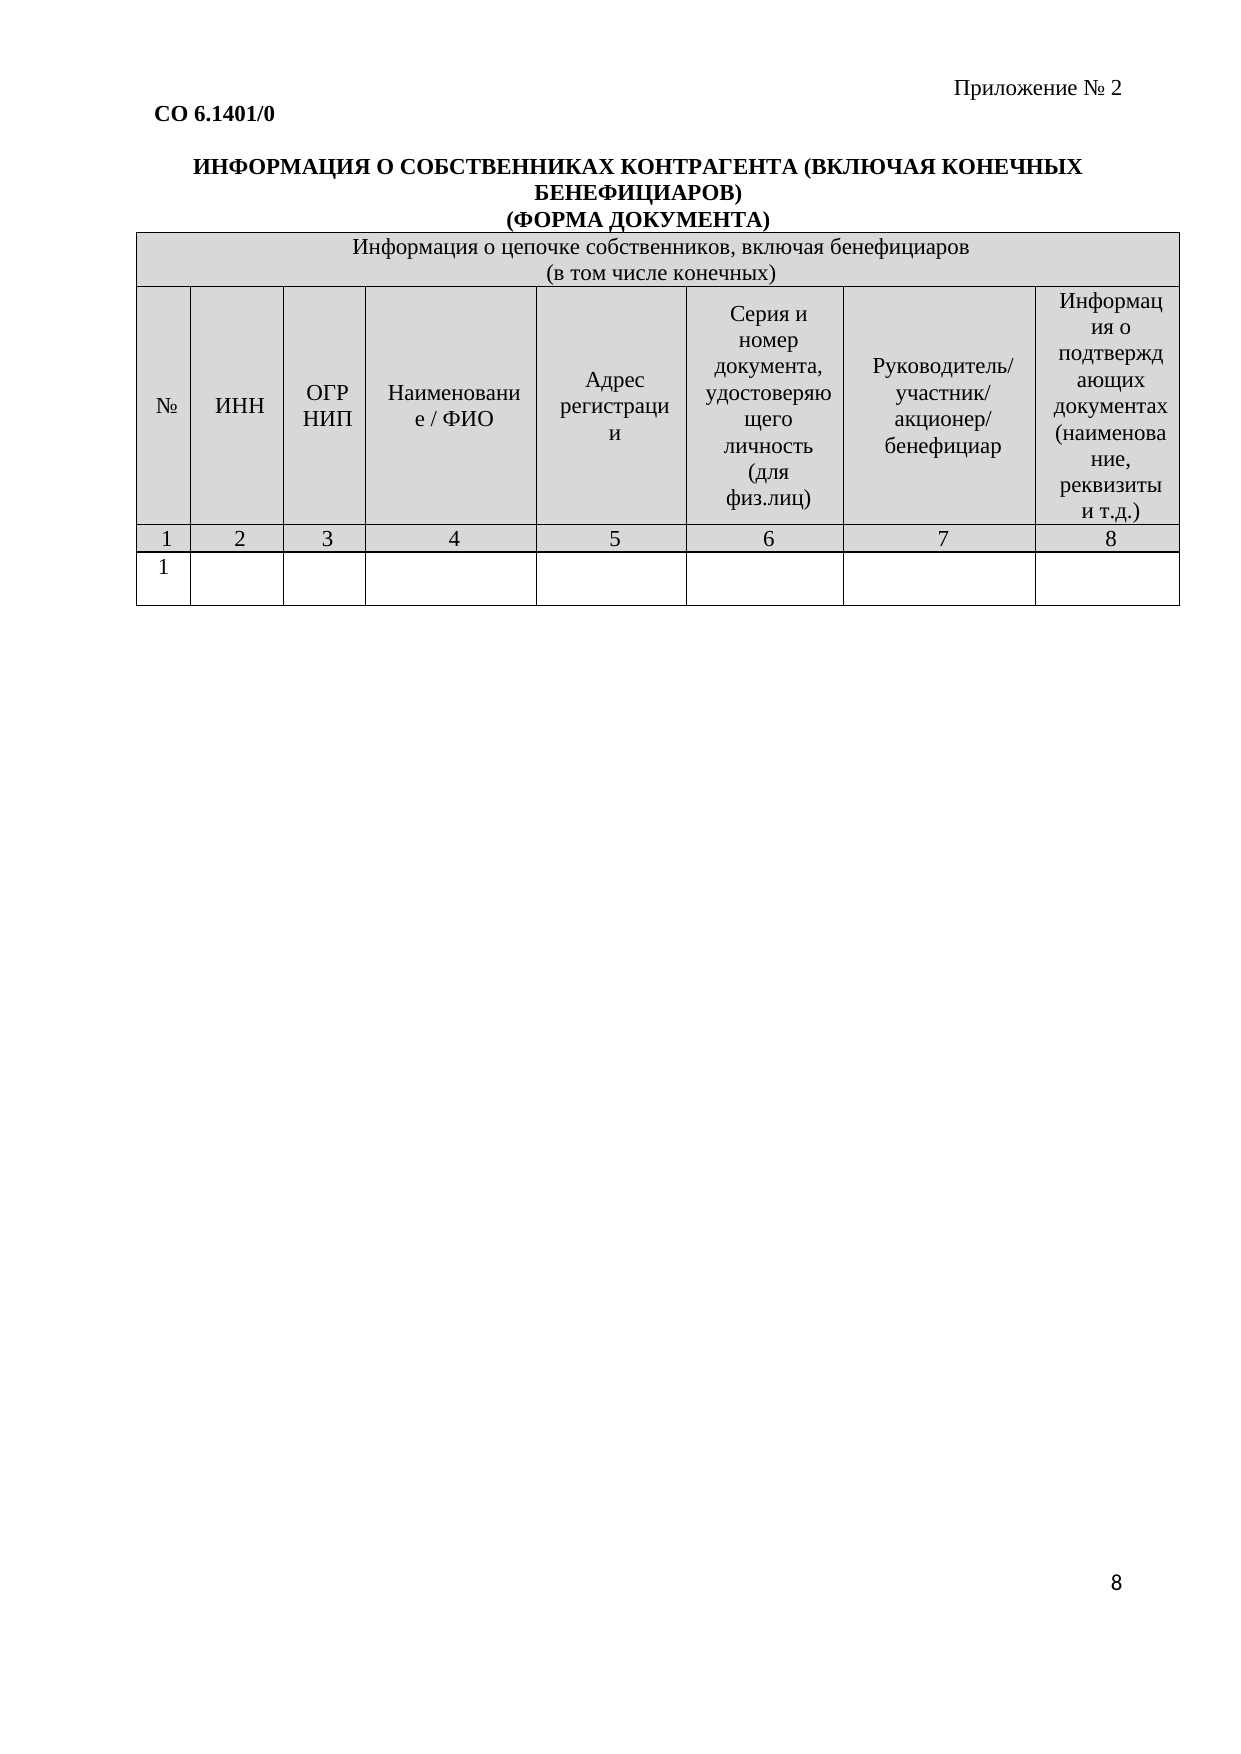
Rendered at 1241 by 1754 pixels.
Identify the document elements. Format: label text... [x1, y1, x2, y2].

table_cell Серия и номер документа, удостоверяющего личность (для физ.лиц) [687, 287, 843, 524]
text (ФОРМА ДОКУМЕНТА) [154, 206, 1122, 232]
table_cell Адрес регистрации [537, 287, 686, 524]
table_cell [537, 553, 686, 605]
table_cell [366, 553, 536, 605]
table_cell ИНН [191, 287, 283, 524]
table_cell [1036, 553, 1179, 605]
table_cell [687, 553, 843, 605]
table_cell Наименование / ФИО [366, 287, 536, 524]
table_cell Руководитель/участник/акционер/бенефициар [844, 287, 1035, 524]
table_cell 7 [844, 525, 1035, 551]
table_cell 3 [284, 525, 365, 551]
table_cell 1 [137, 525, 190, 551]
table_header Информация о цепочке собственников, включая бенефициаров (в том числе конечных) [137, 233, 1179, 286]
table_cell [284, 553, 365, 605]
text Приложение № 2 [154, 74, 1122, 100]
table_cell Информация о подтверждающих документах (наименование, реквизиты и т.д.) [1036, 287, 1179, 524]
table_cell № [137, 287, 190, 524]
table_cell [844, 553, 1035, 605]
table_cell [191, 553, 283, 605]
table_cell 5 [537, 525, 686, 551]
table_cell 8 [1036, 525, 1179, 551]
table_cell 2 [191, 525, 283, 551]
text Информация о собственниках контрагента (включая конечных бенефициаров) [154, 153, 1122, 206]
table_cell 1 [137, 553, 190, 605]
table_cell 4 [366, 525, 536, 551]
text СО 6.1401/0 [154, 100, 1122, 127]
table_cell ОГРНИП [284, 287, 365, 524]
table_cell 6 [687, 525, 843, 551]
